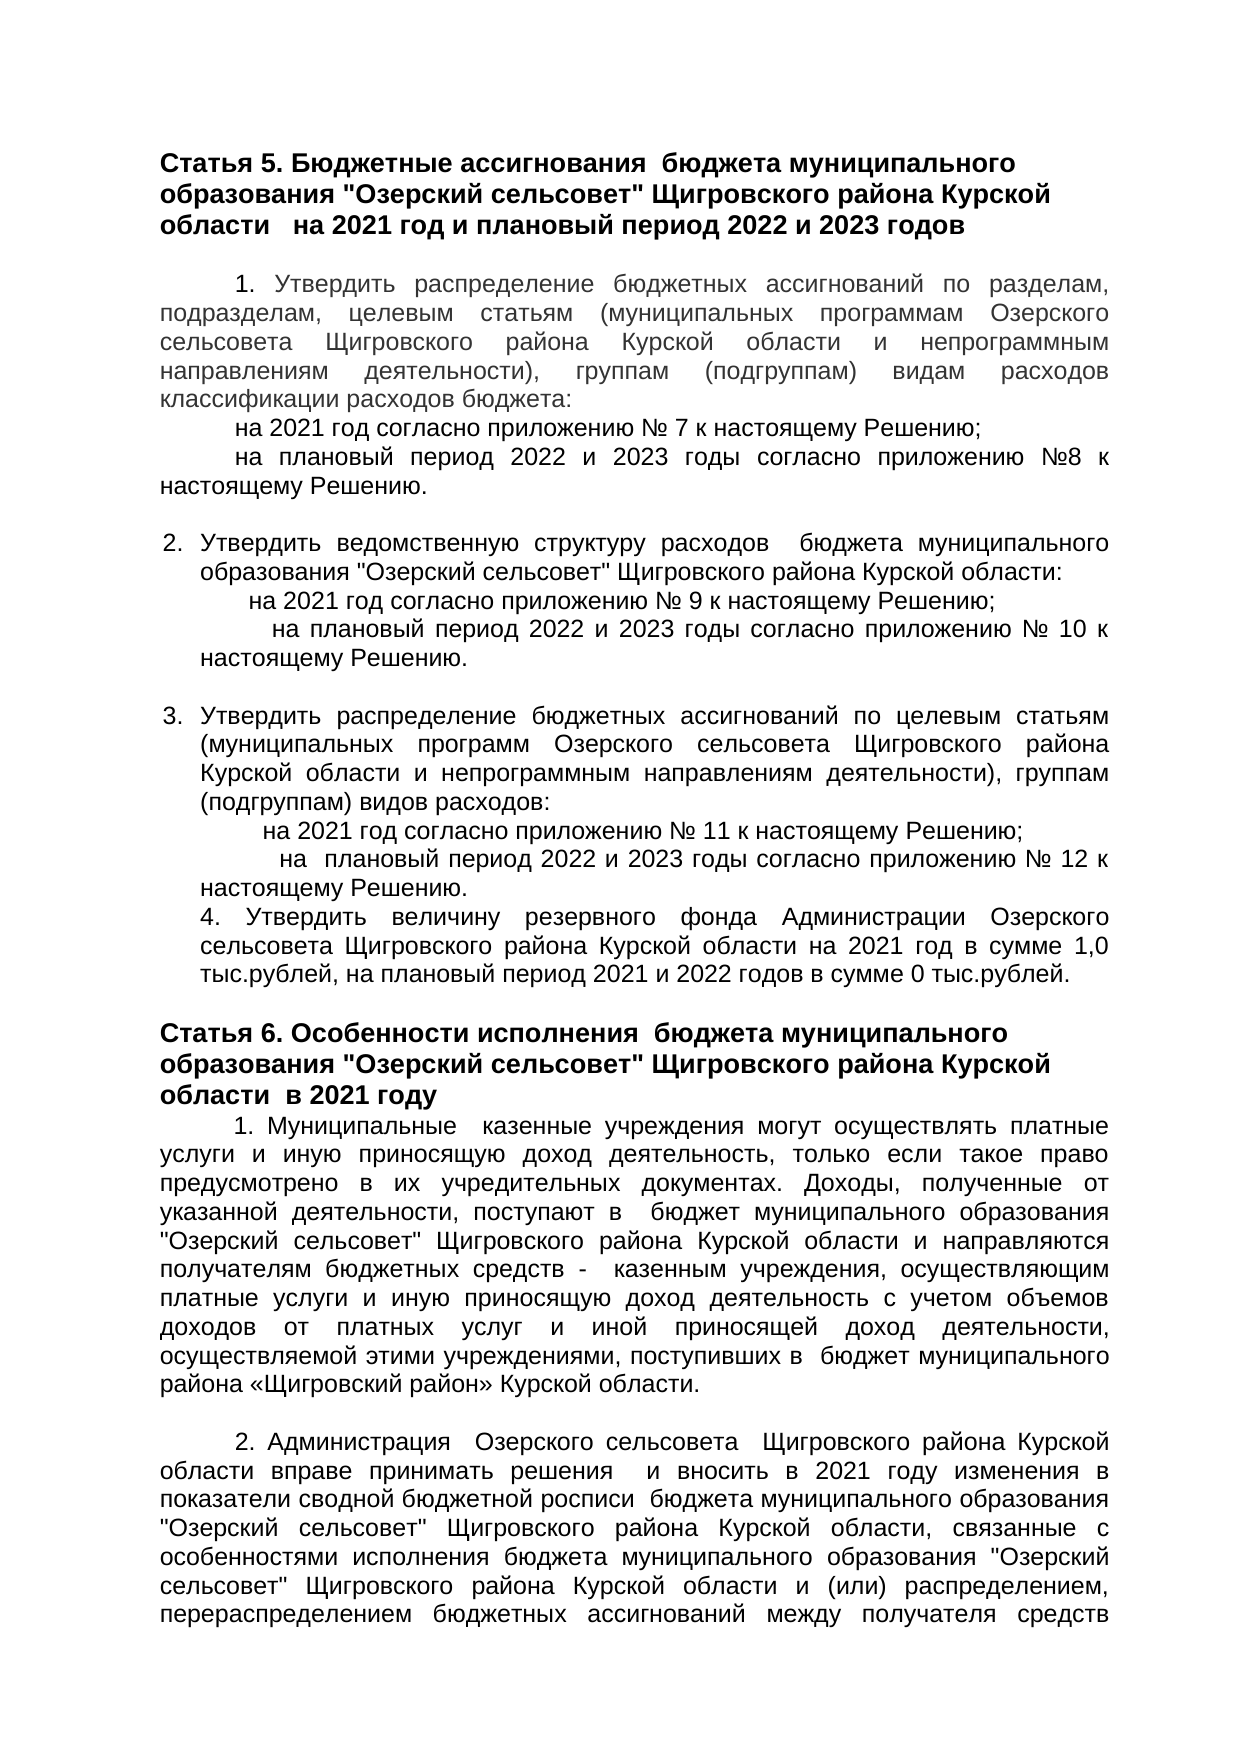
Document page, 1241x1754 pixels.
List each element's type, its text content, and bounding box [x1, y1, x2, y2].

text на плановый период 2022 и 2023 годы согласно приложению №8 к настоящему Решению. [159, 442, 1110, 499]
text на плановый период 2022 и 2023 годы согласно приложению № 12 к настоящему Решению. [200, 844, 1110, 902]
text на 2021 год согласно приложению № 9 к настоящему Решению; [200, 586, 1110, 614]
text Статья 6. Особенности исполнения бюджета муниципального образования "Озерский сельсовет" Щигровского района Курской области в 2021 году [159, 1017, 1110, 1111]
text на 2021 год согласно приложению № 7 к настоящему Решению; [159, 413, 1110, 442]
text на 2021 год согласно приложению № 11 к настоящему Решению; [200, 816, 1110, 844]
text 1. Утвердить распределение бюджетных ассигнований по разделам, подразделам, целевым статьям (муниципальных программам Озерского сельсовета Щигровского района Курской области и непрограммным направлениям деятельности), группам (подгруппам) видам расходов классификации расходов бюджета: [159, 269, 1110, 413]
text на плановый период 2022 и 2023 годы согласно приложению № 10 к настоящему Решению. [200, 614, 1110, 672]
text 4. Утвердить величину резервного фонда Администрации Озерского сельсовета Щигровского района Курской области на 2021 год в сумме 1,0 тыс.рублей, на плановый период 2021 и 2022 годов в сумме 0 тыс.рублей. [200, 902, 1110, 988]
list Утвердить ведомственную структуру расходов бюджета муниципального образования "Озерский сельсовет" Щигровского района Курской области: [162, 528, 1110, 586]
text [159, 1427, 1110, 1628]
list Утвердить распределение бюджетных ассигнований по целевым статьям (муниципальных программ Озерского сельсовета Щигровского района Курской области и непрограммным направлениям деятельности), группам (подгруппам) видов расходов: [162, 701, 1110, 816]
text Статья 5. Бюджетные ассигнования бюджета муниципального образования "Озерский сельсовет" Щигровского района Курской области на 2021 год и плановый период 2022 и 2023 годов [159, 147, 1110, 241]
text 1. Муниципальные казенные учреждения могут осуществлять платные услуги и иную приносящую доход деятельность, только если такое право предусмотрено в их учредительных документах. Доходы, полученные от указанной деятельности, поступают в бюджет муниципального образования "Озерский сельсовет" Щигровского района Курской области и направляются получателям бюджетных средств - казенным учреждения, осуществляющим платные услуги и иную приносящую доход деятельность с учетом объемов доходов от платных услуг и иной приносящей доход деятельности, осуществляемой этими учреждениями, поступивших в бюджет муниципального района «Щигровский район» Курской области. [159, 1111, 1110, 1398]
